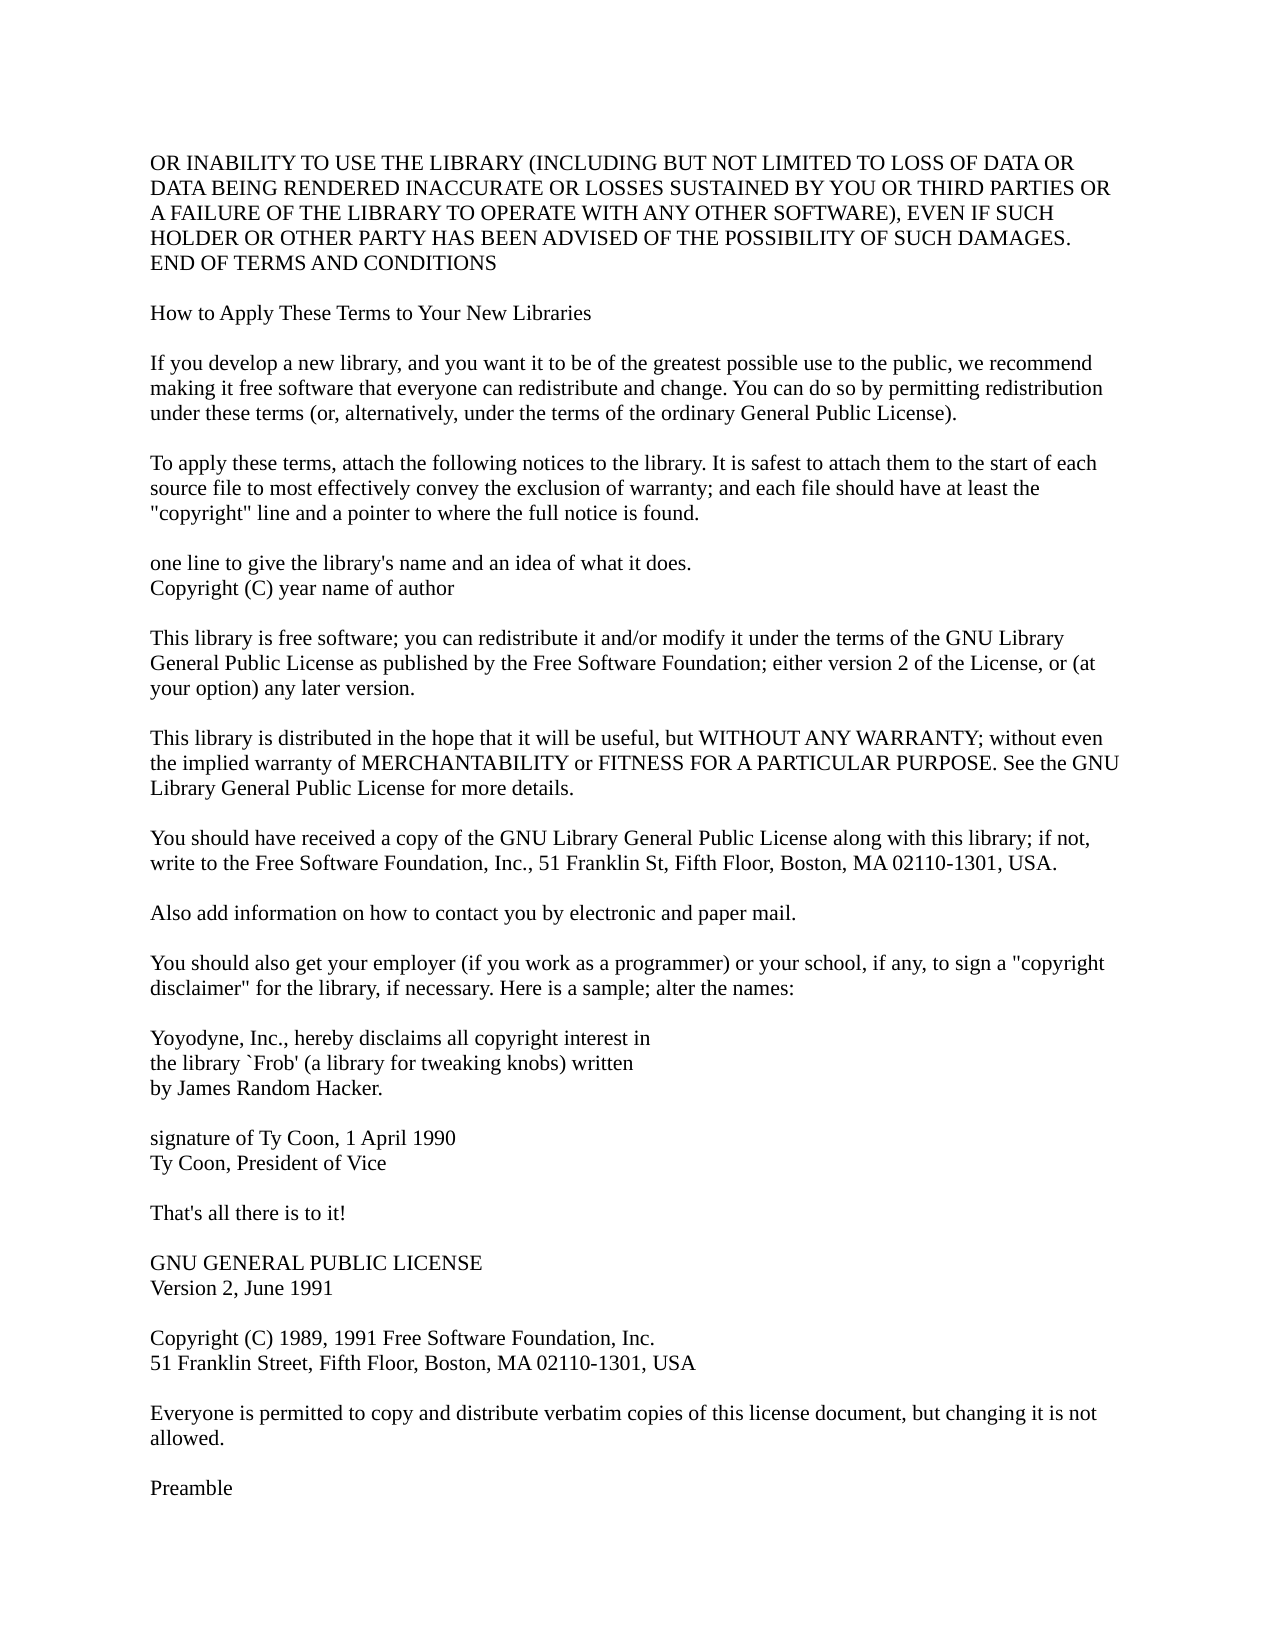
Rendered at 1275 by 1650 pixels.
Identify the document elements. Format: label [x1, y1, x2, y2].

text [150, 150, 1125, 1500]
